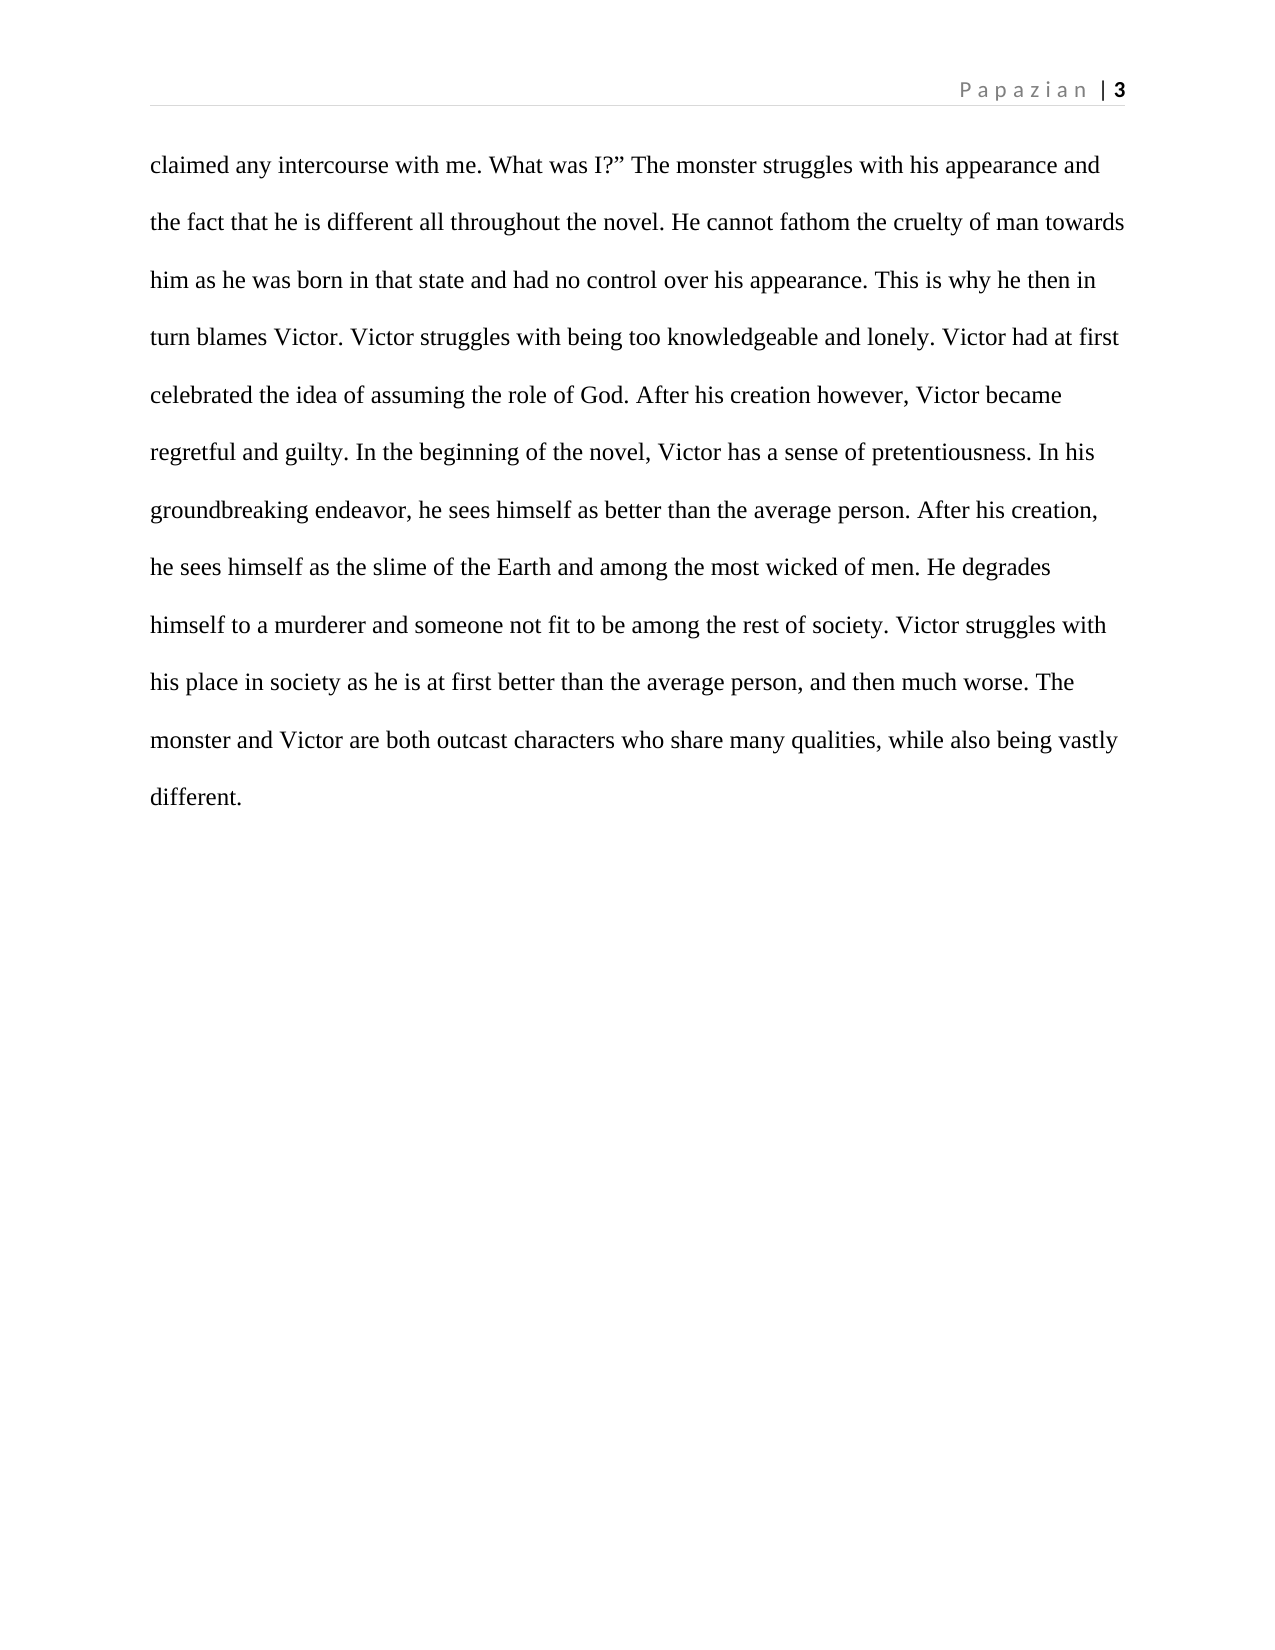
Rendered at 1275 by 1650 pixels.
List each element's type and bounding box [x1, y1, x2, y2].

text [150, 150, 1125, 811]
